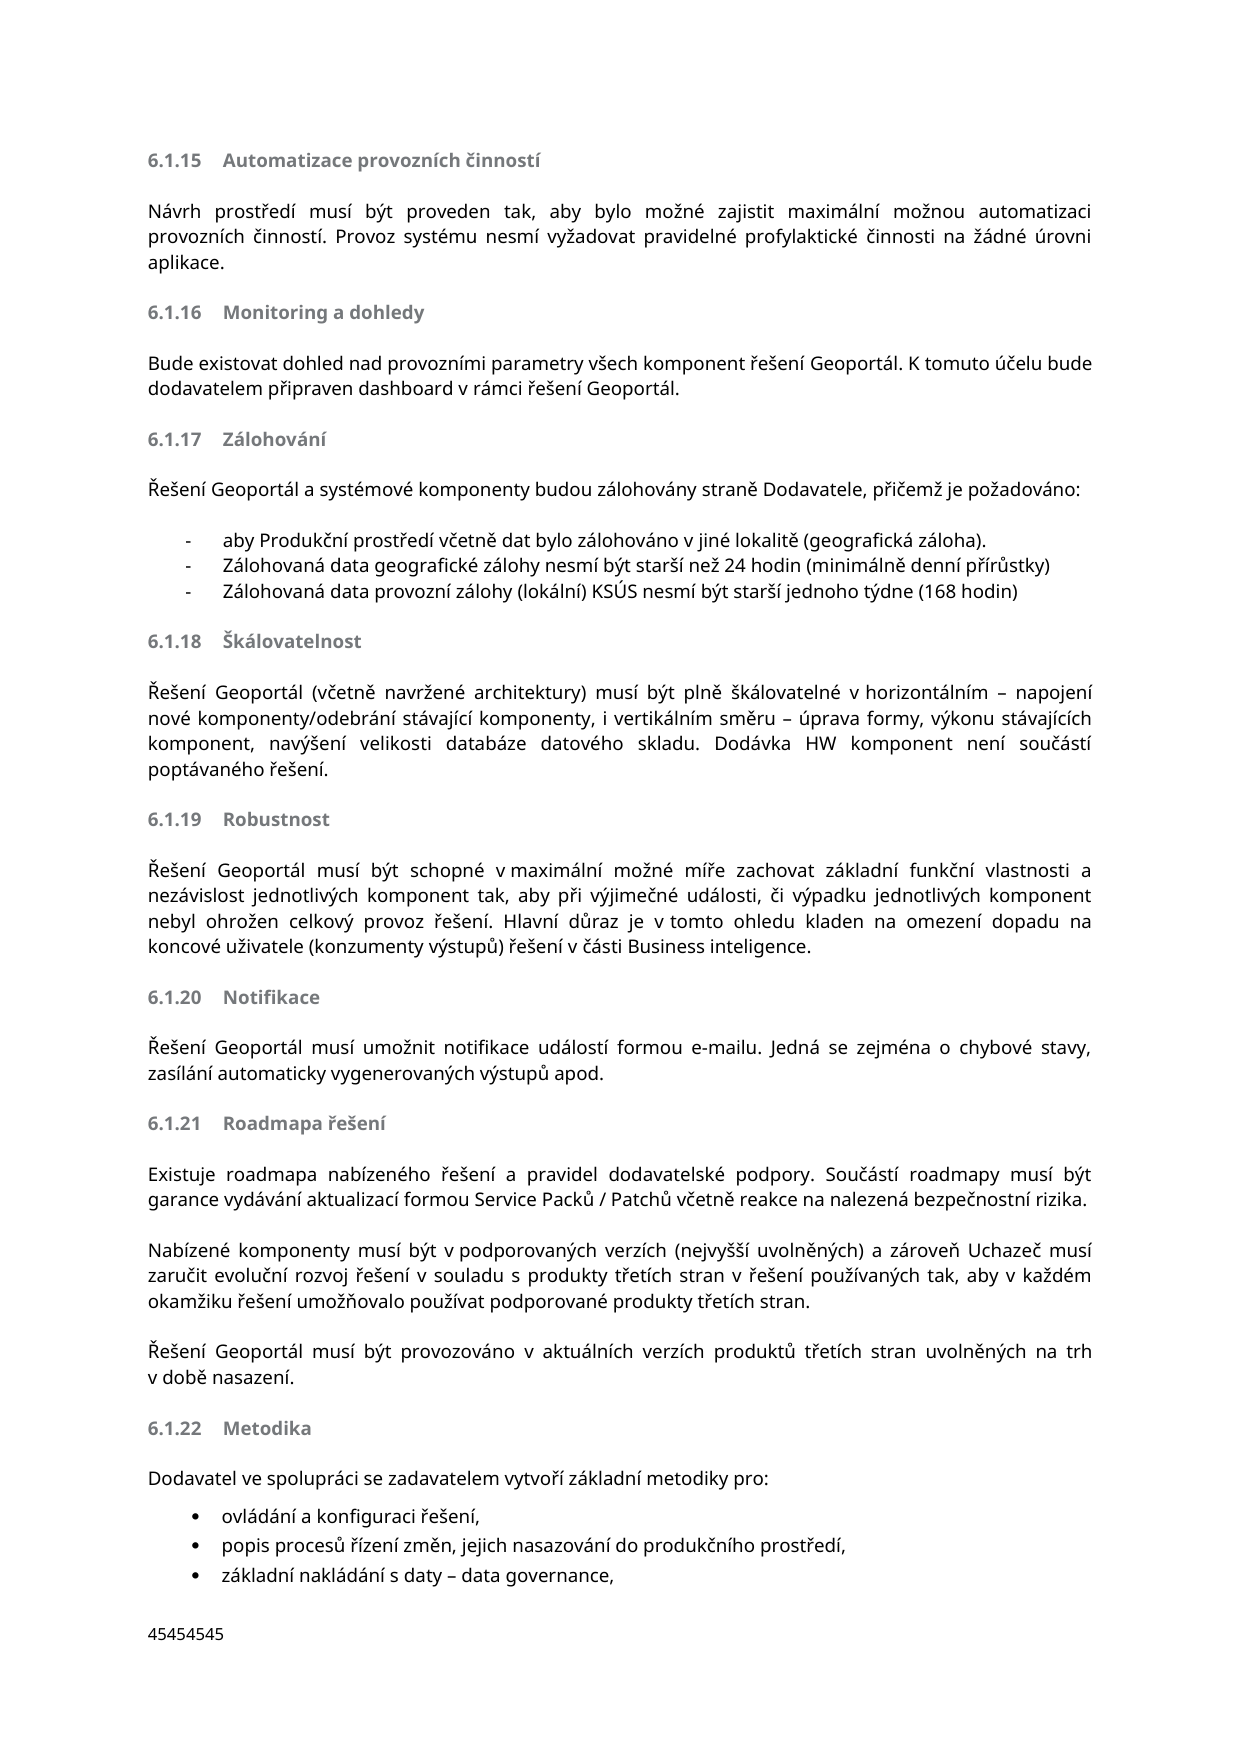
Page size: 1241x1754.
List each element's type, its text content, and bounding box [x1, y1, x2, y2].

subtitle Automatizace provozních činností [148, 148, 1093, 173]
text Řešení Geoportál musí být schopné v maximální možné míře zachovat základní funkční vlastnosti a nezávislost jednotlivých komponent tak, aby při výjimečné události, či výpadku jednotlivých komponent nebyl ohrožen celkový provoz řešení. Hlavní důraz je v tomto ohledu kladen na omezení dopadu na koncové uživatele (konzumenty výstupů) řešení v části Business inteligence. [148, 857, 1093, 959]
subtitle Škálovatelnost [148, 629, 1093, 654]
list základní nakládání s daty – data governance, [192, 1562, 1093, 1587]
list popis procesů řízení změn, jejich nasazování do produkčního prostředí, [192, 1533, 1093, 1558]
text Nabízené komponenty musí být v podporovaných verzích (nejvyšší uvolněných) a zároveň Uchazeč musí zaručit evoluční rozvoj řešení v souladu s produkty třetích stran v řešení používaných tak, aby v každém okamžiku řešení umožňovalo používat podporované produkty třetích stran. [148, 1237, 1093, 1314]
list Zálohovaná data provozní zálohy (lokální) KSÚS nesmí být starší jednoho týdne (168 hodin) [185, 578, 1093, 604]
list Zálohovaná data geografické zálohy nesmí být starší než 24 hodin (minimálně denní přírůstky) [185, 553, 1093, 578]
list aby Produkční prostředí včetně dat bylo zálohováno v jiné lokalitě (geografická záloha). [185, 527, 1093, 553]
text Řešení Geoportál a systémové komponenty budou zálohovány straně Dodavatele, přičemž je požadováno: [148, 477, 1093, 502]
text Řešení Geoportál musí umožnit notifikace událostí formou e-mailu. Jedná se zejména o chybové stavy, zasílání automaticky vygenerovaných výstupů apod. [148, 1034, 1093, 1086]
subtitle Monitoring a dohledy [148, 300, 1093, 325]
text Řešení Geoportál (včetně navržené architektury) musí být plně škálovatelné v horizontálním – napojení nové komponenty/odebrání stávající komponenty, i vertikálním směru – úprava formy, výkonu stávajících komponent, navýšení velikosti databáze datového skladu. Dodávka HW komponent není součástí poptávaného řešení. [148, 679, 1093, 781]
text Bude existovat dohled nad provozními parametry všech komponent řešení Geoportál. K tomuto účelu bude dodavatelem připraven dashboard v rámci řešení Geoportál. [148, 350, 1093, 401]
text Dodavatel ve spolupráci se zadavatelem vytvoří základní metodiky pro: [148, 1465, 1093, 1491]
text Existuje roadmapa nabízeného řešení a pravidel dodavatelské podpory. Součástí roadmapy musí být garance vydávání aktualizací formou Service Packů / Patchů včetně reakce na nalezená bezpečnostní rizika. [148, 1161, 1093, 1212]
subtitle Roadmapa řešení [148, 1111, 1093, 1136]
text Návrh prostředí musí být proveden tak, aby bylo možné zajistit maximální možnou automatizaci provozních činností. Provoz systému nesmí vyžadovat pravidelné profylaktické činnosti na žádné úrovni aplikace. [148, 198, 1093, 275]
subtitle Notifikace [148, 984, 1093, 1009]
subtitle Metodika [148, 1415, 1093, 1440]
subtitle Zálohování [148, 426, 1093, 452]
subtitle Robustnost [148, 806, 1093, 832]
text Řešení Geoportál musí být provozováno v aktuálních verzích produktů třetích stran uvolněných na trh v době nasazení. [148, 1339, 1093, 1390]
list ovládání a konfiguraci řešení, [192, 1503, 1093, 1529]
